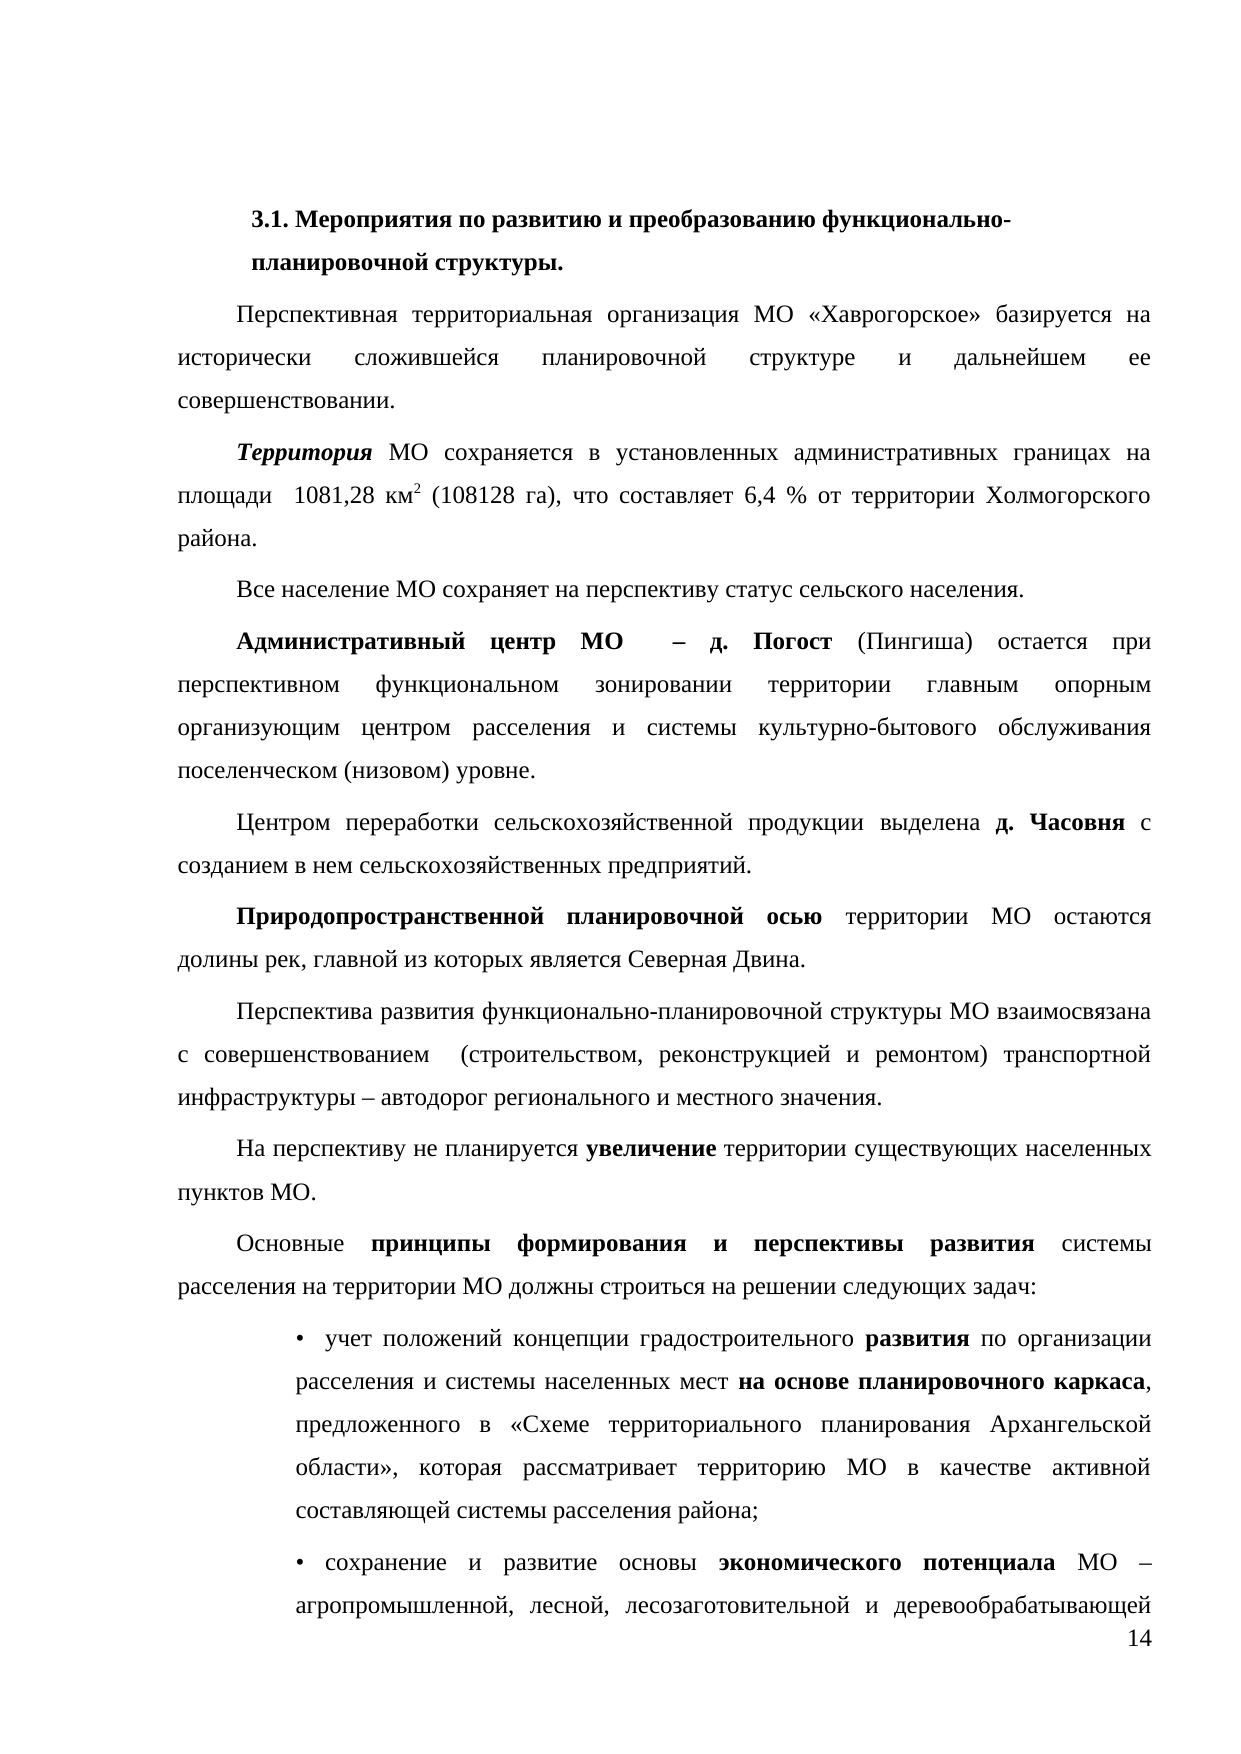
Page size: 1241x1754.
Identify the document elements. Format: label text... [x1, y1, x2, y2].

text Природопространственной планировочной осью территории МО остаются долины рек, главной из которых является Северная Двина. [177, 901, 1152, 973]
list Все население МО сохраняет на перспективу статус сельского населения. [177, 574, 1152, 603]
text • учет положений концепции градостроительного развития по организации расселения и системы населенных мест на основе планировочного каркаса, предложенного в «Схеме территориального планирования Архангельской области», которая рассматривает территорию МО в качестве активной составляющей системы расселения района; [295, 1323, 1152, 1524]
list Перспективная территориальная организация МО «Хаврогорское» базируется на исторически сложившейся планировочной структуре и дальнейшем ее совершенствовании. [177, 299, 1152, 414]
text Центром переработки сельскохозяйственной продукции выделена д. Часовня с созданием в нем сельскохозяйственных предприятий. [177, 807, 1152, 878]
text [295, 1547, 1152, 1618]
text Перспектива развития функционально-планировочной структуры МО взаимосвязана с совершенствованием (строительством, реконструкцией и ремонтом) транспортной инфраструктуры – автодорог регионального и местного значения. [177, 996, 1152, 1111]
text Основные принципы формирования и перспективы развития системы расселения на территории МО должны строиться на решении следующих задач: [177, 1228, 1152, 1300]
text 3.1. Мероприятия по развитию и преобразованию функционально-планировочной структуры. [251, 204, 1152, 276]
text На перспективу не планируется увеличение территории существующих населенных пунктов МО. [177, 1133, 1152, 1205]
list Территория МО сохраняется в установленных административных границах на площади 1081,28 км2 (108128 га), что составляет 6,4 % от территории Холмогорского района. [177, 437, 1152, 552]
text Административный центр МО – д. Погост (Пингиша) остается при перспективном функциональном зонировании территории главным опорным организующим центром расселения и системы культурно-бытового обслуживания поселенческом (низовом) уровне. [177, 626, 1152, 784]
